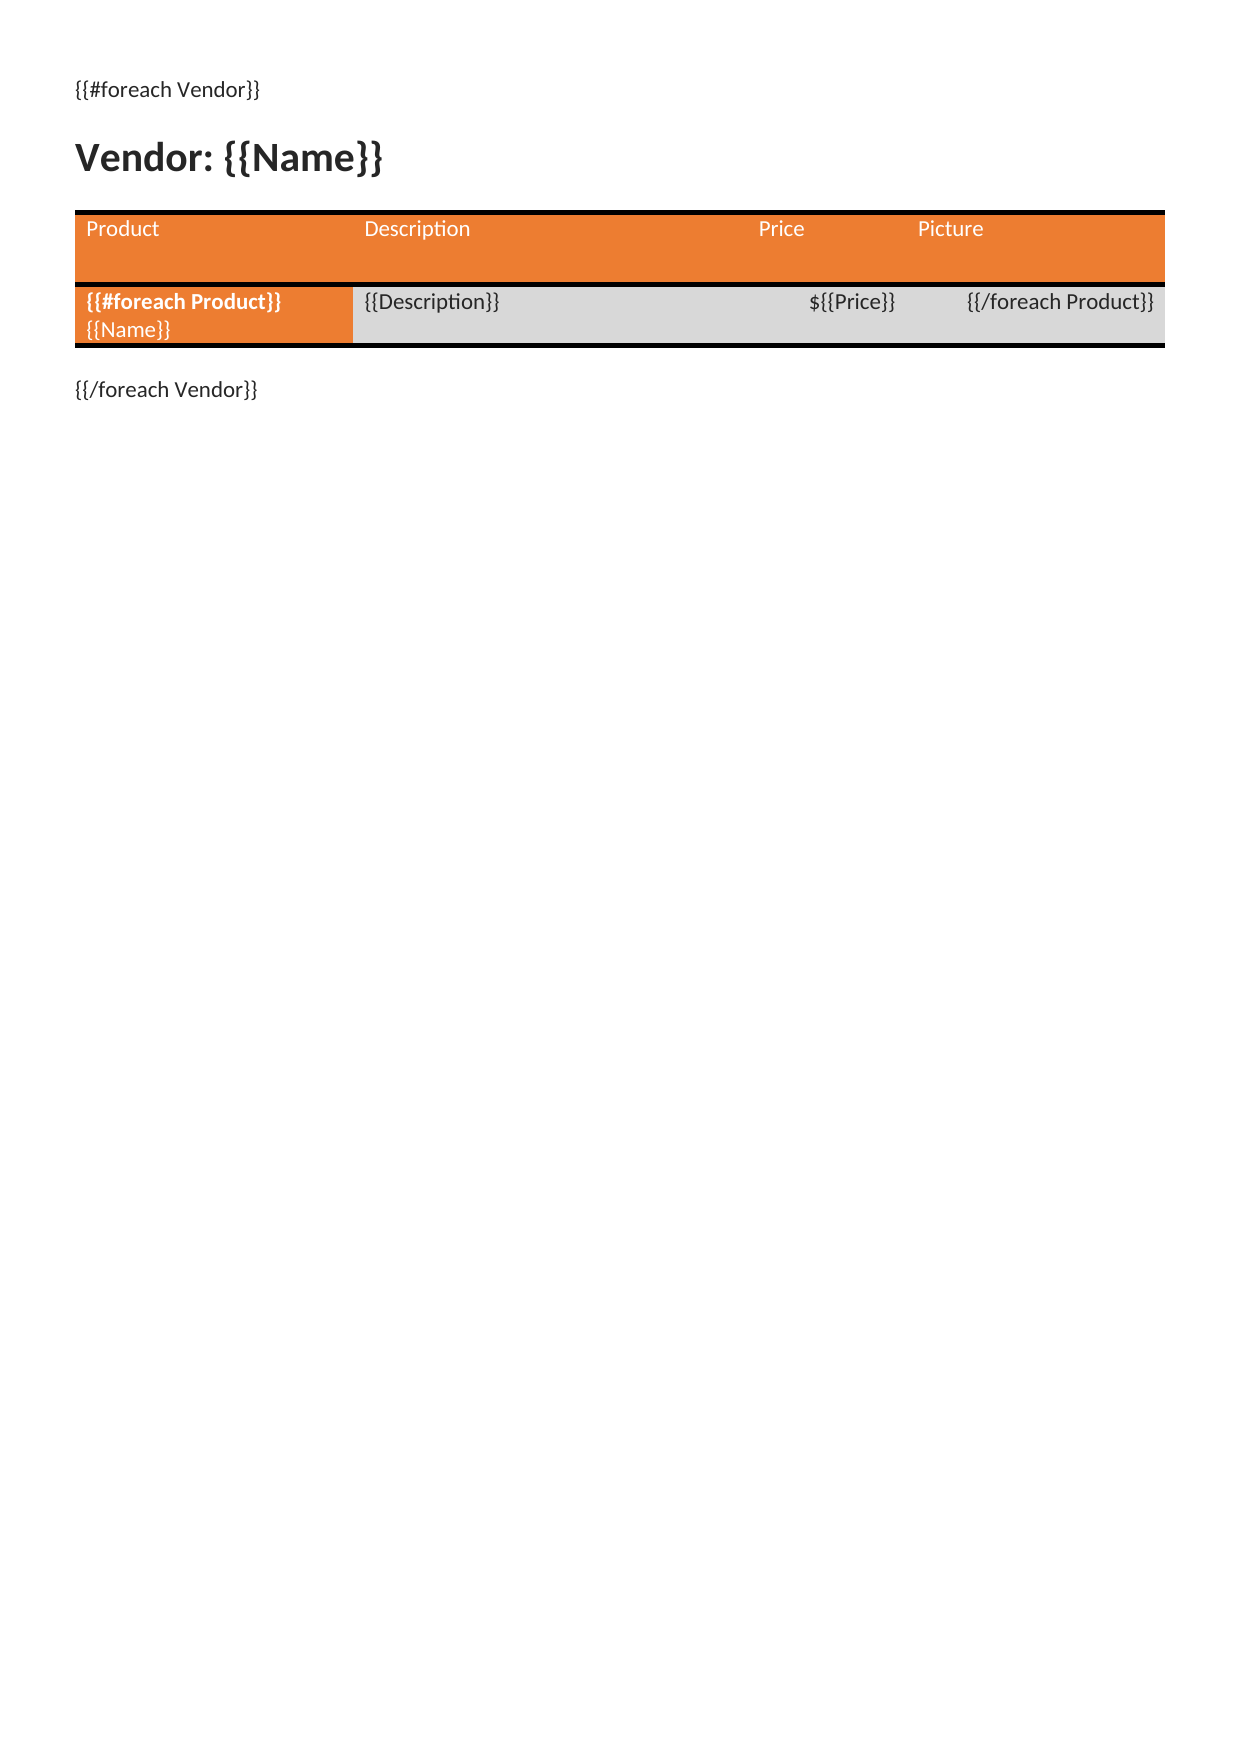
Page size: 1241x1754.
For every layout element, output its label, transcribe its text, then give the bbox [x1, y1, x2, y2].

text {{#foreach Vendor}} [75, 75, 1165, 103]
table_header Product [75, 215, 353, 282]
table_cell {{/foreach Product}} [907, 287, 1165, 343]
text Vendor: {{Name}} [75, 131, 1165, 182]
table_header Picture [907, 215, 1165, 282]
text {{/foreach Vendor}} [75, 376, 1165, 403]
table_header Price [747, 215, 907, 282]
table_cell ${{Price}} [747, 287, 907, 343]
table_header Description [353, 215, 747, 282]
table_cell {{#foreach Product}}{{Name}} [75, 287, 353, 343]
table_cell {{Description}} [353, 287, 747, 343]
